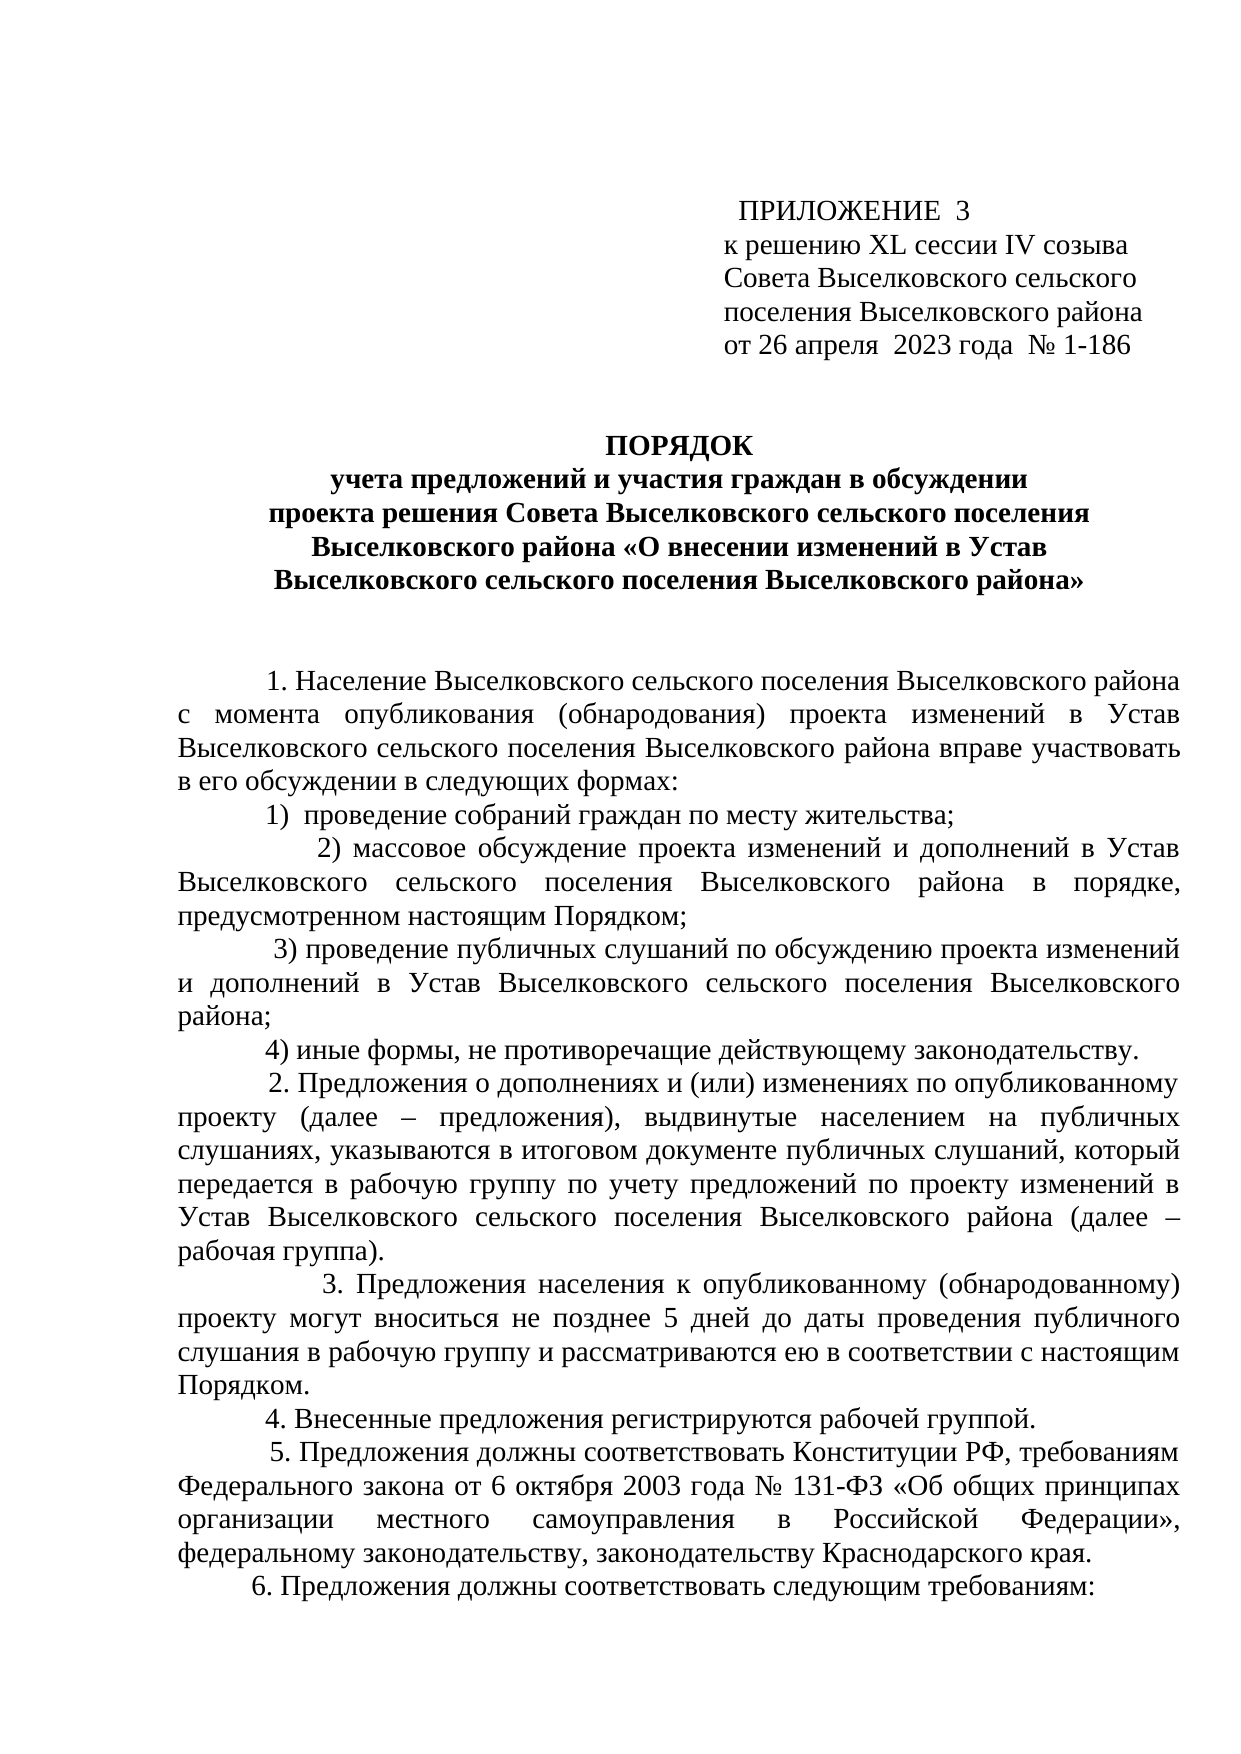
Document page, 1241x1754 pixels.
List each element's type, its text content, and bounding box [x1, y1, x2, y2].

text Совета Выселковского сельского [723, 260, 1181, 294]
text 2) массовое обсуждение проекта изменений и дополнений в Устав Выселковского сельского поселения Выселковского района в порядке, предусмотренном настоящим Порядком; [177, 831, 1181, 931]
text 6. Предложения должны соответствовать следующим требованиям: [177, 1568, 1181, 1602]
text к решению XL сессии IV созыва [723, 227, 1181, 260]
text 3) проведение публичных слушаний по обсуждению проекта изменений и дополнений в Устав Выселковского сельского поселения Выселковского района; [177, 931, 1181, 1032]
text 1. Население Выселковского сельского поселения Выселковского района с момента опубликования (обнародования) проекта изменений в Устав Выселковского сельского поселения Выселковского района вправе участвовать в его обсуждении в следующих формах: [177, 663, 1181, 797]
text проекта решения Совета Выселковского сельского поселения Выселковского района «О внесении изменений в Устав [177, 495, 1181, 562]
text 2. Предложения о дополнениях и (или) изменениях по опубликованному проекту (далее – предложения), выдвинутые населением на публичных слушаниях, указываются в итоговом документе публичных слушаний, который передается в рабочую группу по учету предложений по проекту изменений в Устав Выселковского сельского поселения Выселковского района (далее – рабочая группа). [177, 1065, 1181, 1267]
text Выселковского сельского поселения Выселковского района» [177, 562, 1181, 596]
text поселения Выселковского района [723, 294, 1181, 327]
text от 26 апреля 2023 года № 1-186 [723, 327, 1181, 361]
text 4. Внесенные предложения регистрируются рабочей группой. [177, 1401, 1181, 1434]
text учета предложений и участия граждан в обсуждении [177, 462, 1181, 495]
text 4) иные формы, не противоречащие действующему законодательству. [177, 1032, 1181, 1065]
text 5. Предложения должны соответствовать Конституции РФ, требованиям Федерального закона от 6 октября 2003 года № 131-ФЗ «Об общих принципах организации местного самоуправления в Российской Федерации», федеральному законодательству, законодательству Краснодарского края. [177, 1434, 1181, 1568]
text 1) проведение собраний граждан по месту жительства; [177, 797, 1181, 831]
text ПРИЛОЖЕНИЕ 3 [723, 193, 1181, 227]
text 3. Предложения населения к опубликованному (обнародованному) проекту могут вноситься не позднее 5 дней до даты проведения публичного слушания в рабочую группу и рассматриваются ею в соответствии с настоящим Порядком. [177, 1267, 1181, 1401]
text ПОРЯДОК [177, 428, 1181, 462]
